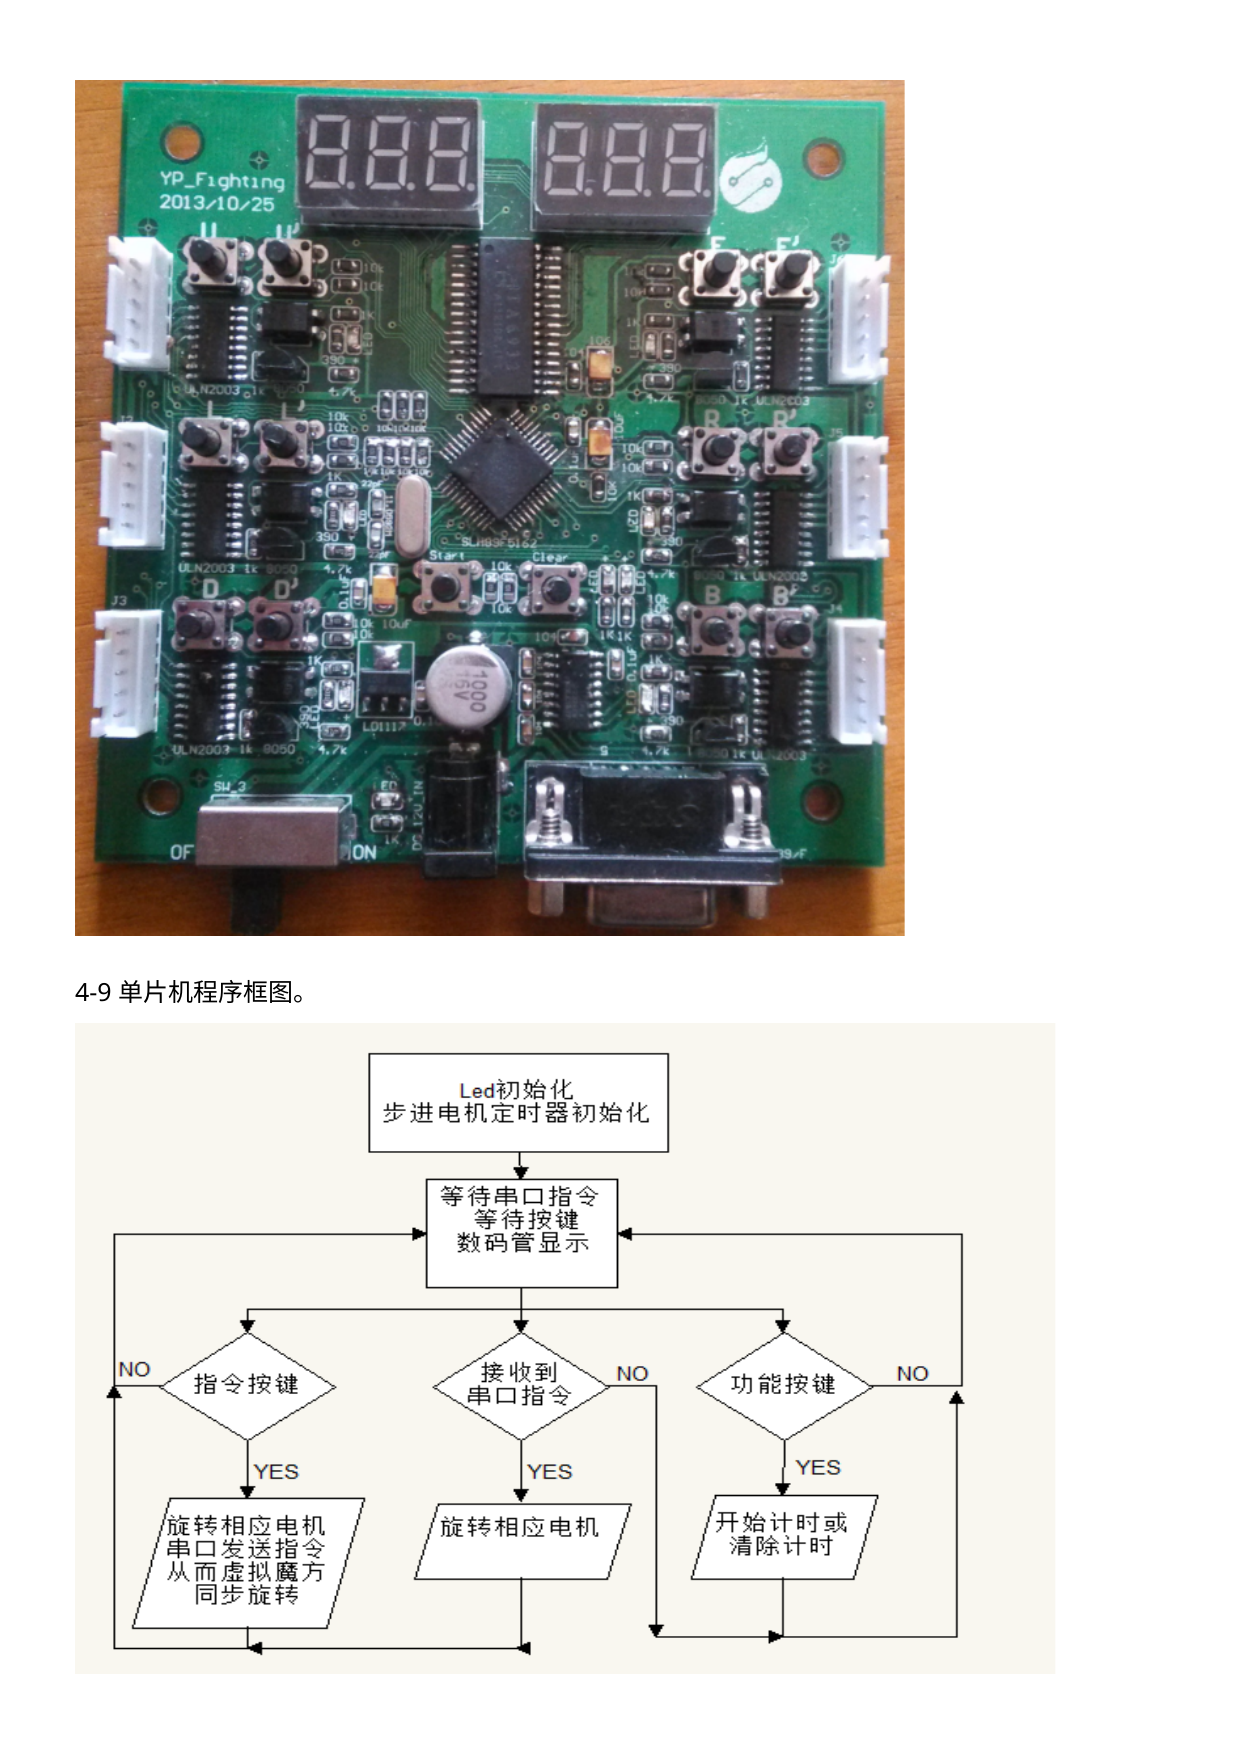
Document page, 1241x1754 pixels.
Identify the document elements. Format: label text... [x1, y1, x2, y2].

text 4-9 单片机程序框图。 [75, 958, 1165, 1023]
picture [75, 80, 905, 936]
picture [75, 1023, 1056, 1674]
